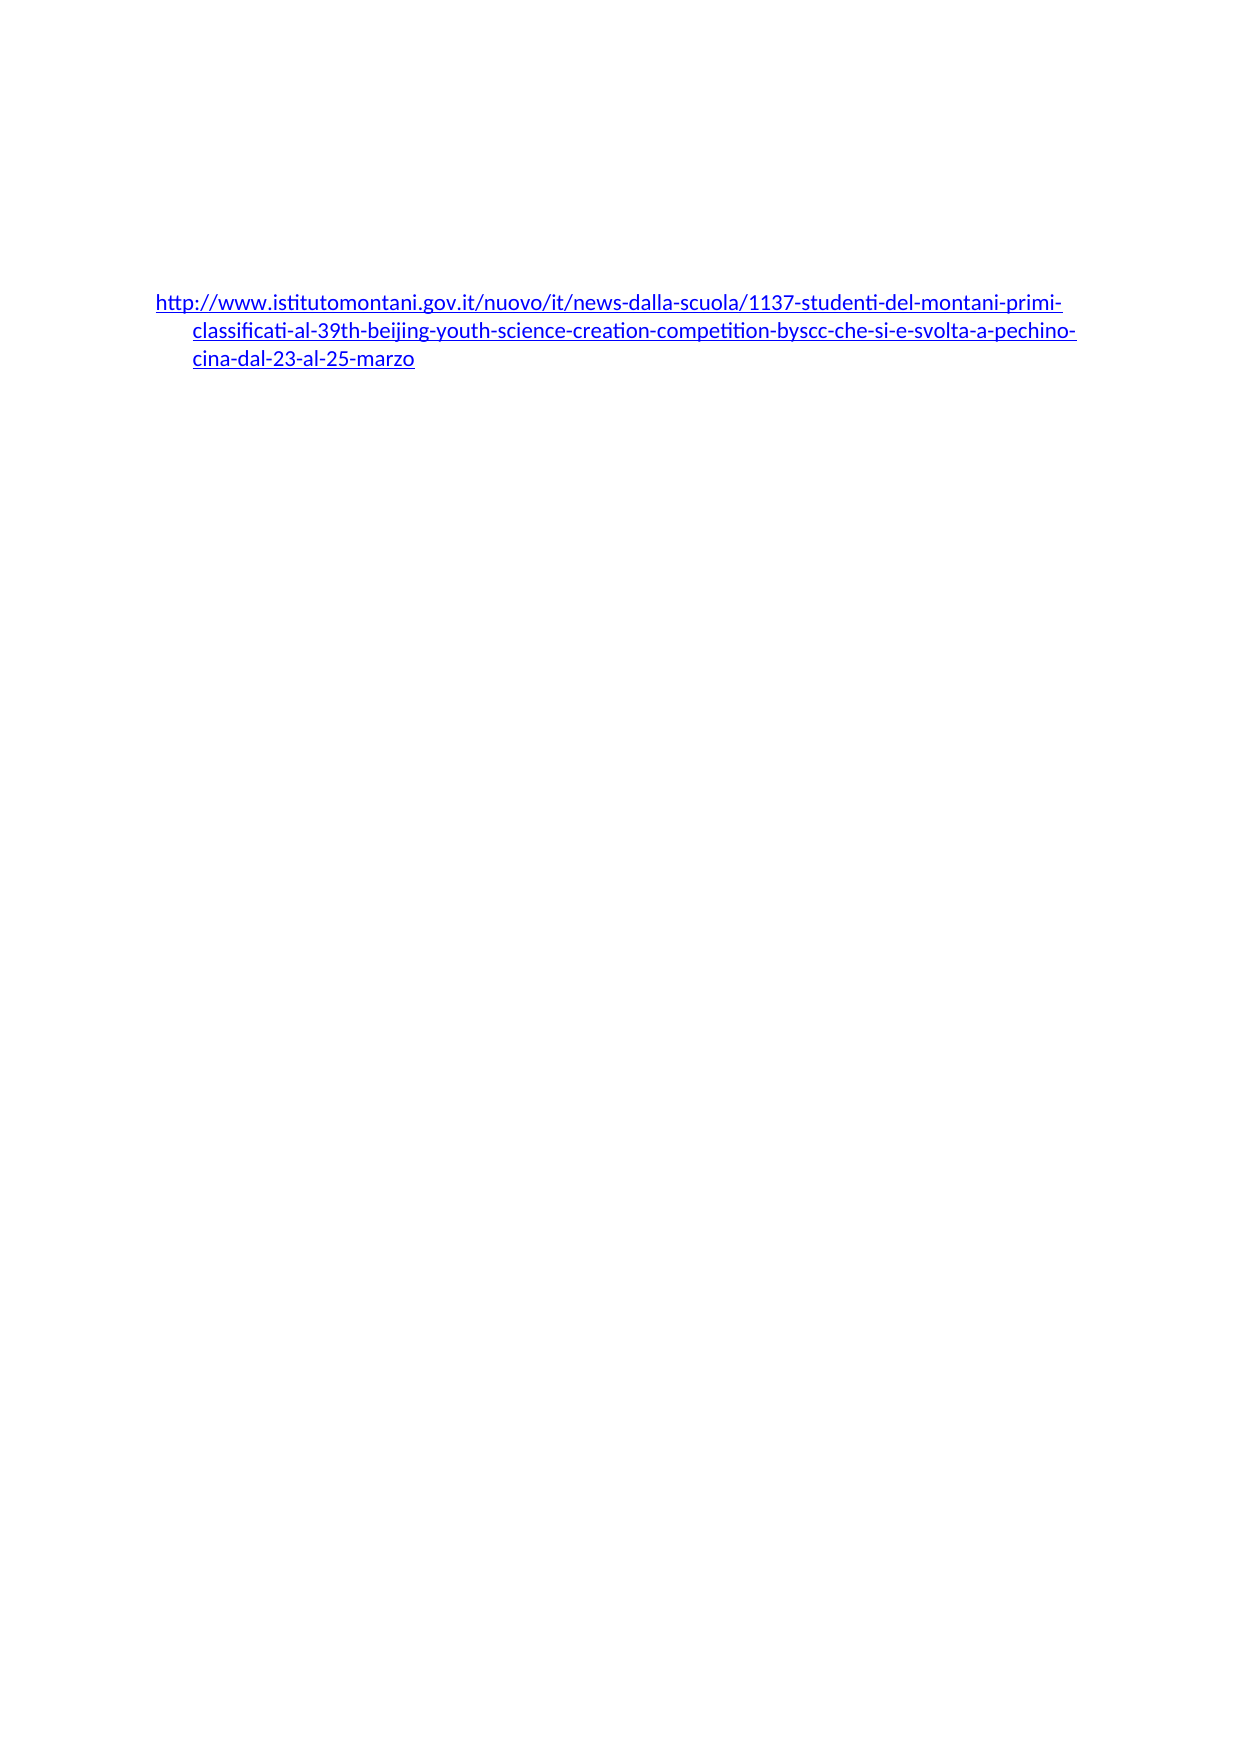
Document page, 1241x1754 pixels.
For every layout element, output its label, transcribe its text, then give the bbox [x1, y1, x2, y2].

text http://www.istitutomontani.gov.it/nuovo/it/news-dalla-scuola/1137-studenti-del-montani-primi-classificati-al-39th-beijing-youth-science-creation-competition-byscc-che-si-e-svolta-a-pechino-cina-dal-23-al-25-marzo [155, 288, 1087, 372]
